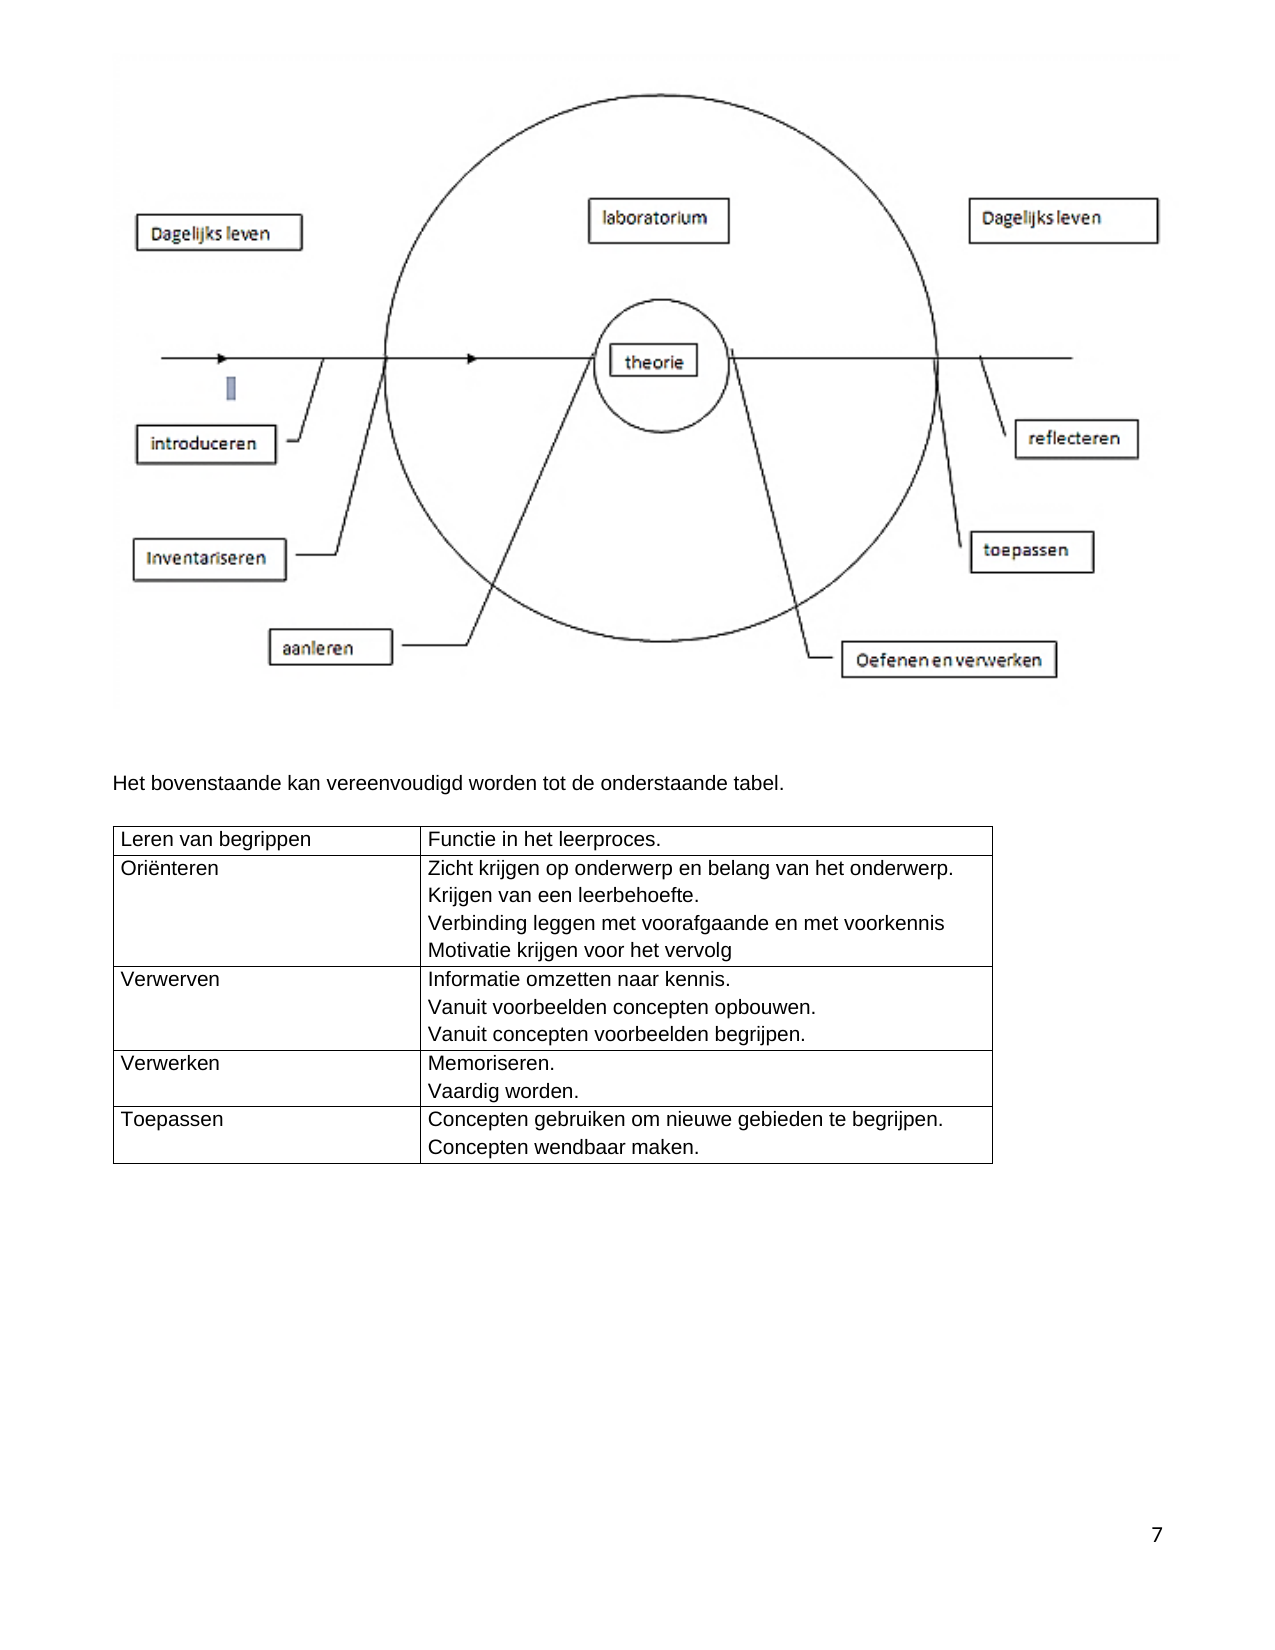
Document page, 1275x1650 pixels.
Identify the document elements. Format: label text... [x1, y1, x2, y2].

table_cell Zicht krijgen op onderwerp en belang van het onderwerp. Krijgen van een leerbehoefte. Verbinding leggen met voorafgaande en met voorkennis Motivatie krijgen voor het vervolg [421, 856, 992, 966]
table_cell Verwerven [114, 967, 420, 1050]
table_cell Toepassen [114, 1107, 420, 1163]
picture [112, 53, 1180, 712]
table_cell Oriënteren [114, 856, 420, 966]
table_cell Verwerken [114, 1051, 420, 1106]
table_cell Informatie omzetten naar kennis. Vanuit voorbeelden concepten opbouwen. Vanuit concepten voorbeelden begrijpen. [421, 967, 992, 1050]
table_header Functie in het leerproces. [421, 827, 992, 855]
table_cell Memoriseren. Vaardig worden. [421, 1051, 992, 1106]
table_header Leren van begrippen [114, 827, 420, 855]
table_cell Concepten gebruiken om nieuwe gebieden te begrijpen. Concepten wendbaar maken. [421, 1107, 992, 1163]
text Het bovenstaande kan vereenvoudigd worden tot de onderstaande tabel. [112, 771, 1162, 795]
